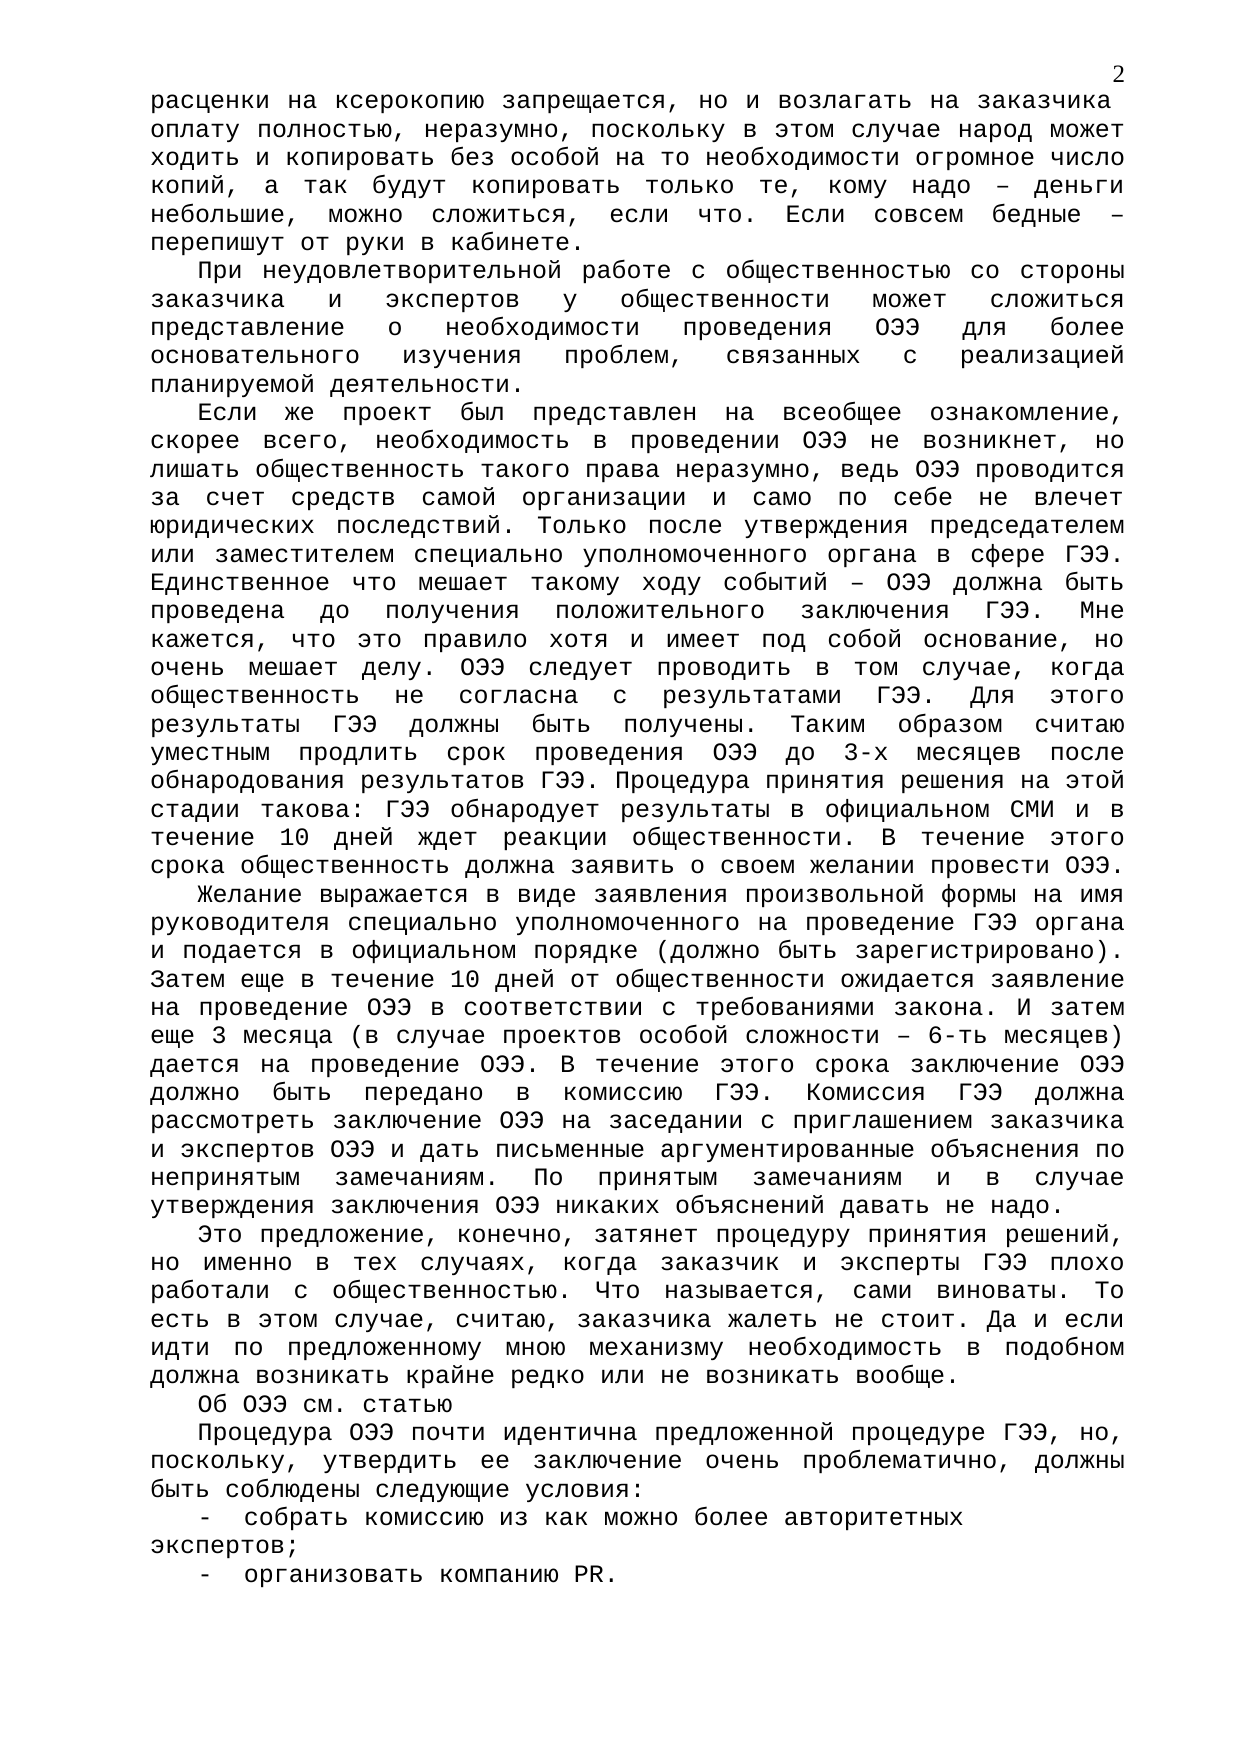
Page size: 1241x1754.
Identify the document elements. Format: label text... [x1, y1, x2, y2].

text Если же проект был представлен на всеобщее ознакомление, скорее всего, необходимость в проведении ОЭЭ не возникнет, но лишать общественность такого права неразумно, ведь ОЭЭ проводится за счет средств самой организации и само по себе не влечет юридических последствий. Только после утверждения председателем или заместителем специально уполномоченного органа в сфере ГЭЭ. Единственное что мешает такому ходу событий – ОЭЭ должна быть проведена до получения положительного заключения ГЭЭ. Мне кажется, что это правило хотя и имеет под собой основание, но очень мешает делу. ОЭЭ следует проводить в том случае, когда общественность не согласна с результатами ГЭЭ. Для этого результаты ГЭЭ должны быть получены. Таким образом считаю уместным продлить срок проведения ОЭЭ до 3-х месяцев после обнародования результатов ГЭЭ. Процедура принятия решения на этой стадии такова: ГЭЭ обнародует результаты в официальном СМИ и в течение 10 дней ждет реакции общественности. В течение этого срока общественность должна заявить о своем желании провести ОЭЭ. [150, 399, 1125, 881]
text При неудовлетворительной работе с общественностью со стороны заказчика и экспертов у общественности может сложиться представление о необходимости проведения ОЭЭ для более основательного изучения проблем, связанных с реализацией планируемой деятельности. [150, 258, 1125, 399]
list собрать комиссию из как можно более авторитетных экспертов; [150, 1504, 1125, 1561]
text Об ОЭЭ см. статью [150, 1391, 1125, 1419]
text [150, 88, 1125, 258]
text Желание выражается в виде заявления произвольной формы на имя руководителя специально уполномоченного на проведение ГЭЭ органа и подается в официальном порядке (должно быть зарегистрировано). Затем еще в течение 10 дней от общественности ожидается заявление на проведение ОЭЭ в соответствии с требованиями закона. И затем еще 3 месяца (в случае проектов особой сложности – 6-ть месяцев) дается на проведение ОЭЭ. В течение этого срока заключение ОЭЭ должно быть передано в комиссию ГЭЭ. Комиссия ГЭЭ должна рассмотреть заключение ОЭЭ на заседании с приглашением заказчика и экспертов ОЭЭ и дать письменные аргументированные объяснения по непринятым замечаниям. По принятым замечаниям и в случае утверждения заключения ОЭЭ никаких объяснений давать не надо. [150, 881, 1125, 1221]
text Процедура ОЭЭ почти идентична предложенной процедуре ГЭЭ, но, поскольку, утвердить ее заключение очень проблематично, должны быть соблюдены следующие условия: [150, 1419, 1125, 1504]
text Это предложение, конечно, затянет процедуру принятия решений, но именно в тех случаях, когда заказчик и эксперты ГЭЭ плохо работали с общественностью. Что называется, сами виноваты. То есть в этом случае, считаю, заказчика жалеть не стоит. Да и если идти по предложенному мною механизму необходимость в подобном должна возникать крайне редко или не возникать вообще. [150, 1221, 1125, 1391]
list организовать компанию PR. [150, 1561, 1125, 1589]
